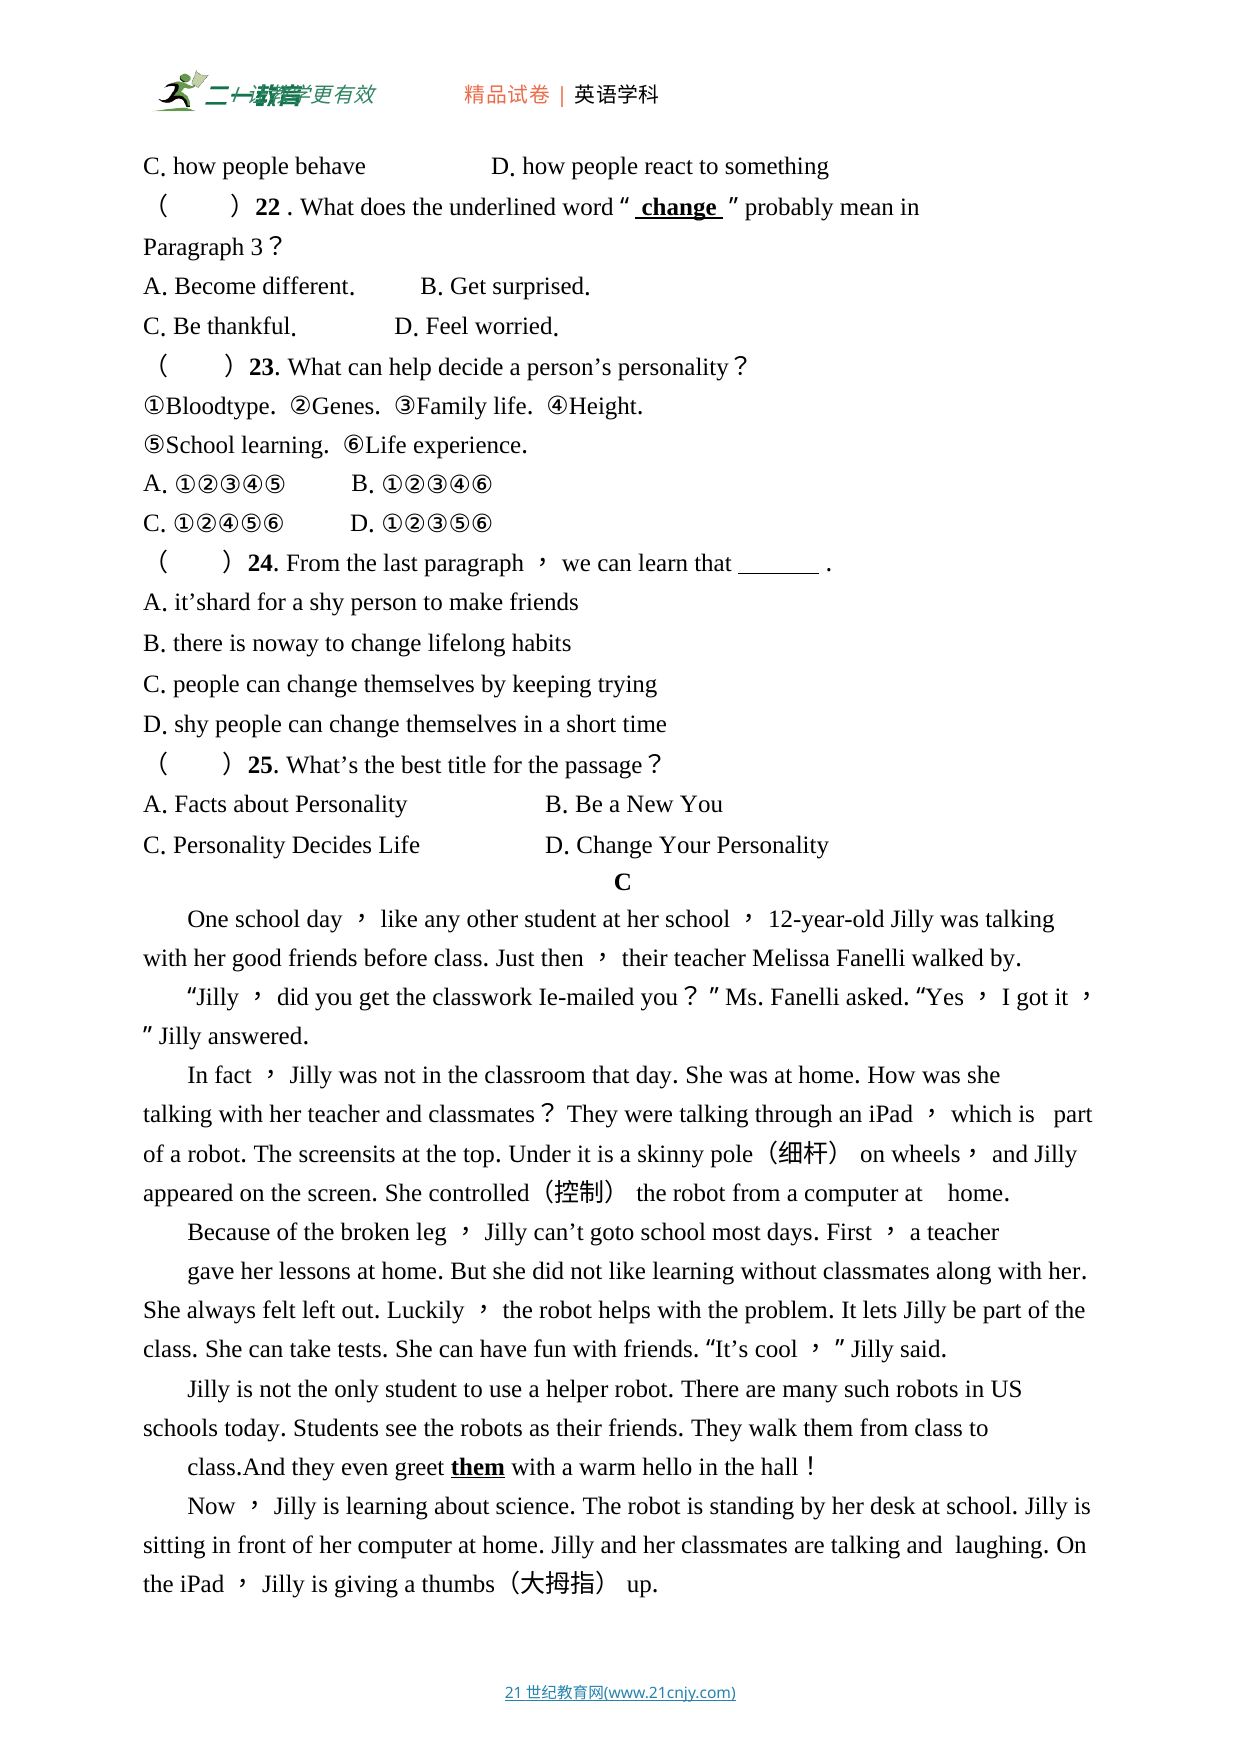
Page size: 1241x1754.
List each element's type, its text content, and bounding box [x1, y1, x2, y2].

text C. people can change themselves by keeping trying [143, 665, 1102, 701]
text Jilly is not the only student to use a helper robot. There are many such robots in US schools today. Students see the robots as their friends. They walk them from class to [143, 1370, 1102, 1443]
text A. it’shard for a shy person to make friends [143, 584, 1102, 619]
text C. Personality Decides Life D. Change Your Personality [143, 827, 1102, 862]
text A. ①②③④⑤ B. ①②③④⑥ [143, 466, 1102, 500]
text Now ， Jilly is learning about science. The robot is standing by her desk at school. Jilly is sitting in front of her computer at home. Jilly and her classmates are talking and laughing. On the iPad ， Jilly is giving a thumbs（大拇指） up. [143, 1488, 1102, 1600]
text ⑤School learning. ⑥Life experience. [143, 427, 1102, 461]
text A. Facts about Personality B. Be a New You [143, 786, 1102, 821]
text （ C ）24. From the last paragraph ， we can learn that . [143, 544, 1102, 579]
text C. Be thankful. D. Feel worried. [143, 308, 1102, 343]
text “Jilly ， did you get the classwork Ie-mailed you？ ” Ms. Fanelli asked. “Yes ， I got it ， ” Jilly answered. [143, 979, 1102, 1052]
text C [143, 867, 1102, 896]
text ①Bloodtype. ②Genes. ③Family life. ④Height. [143, 388, 1102, 422]
text One school day ， like any other student at her school ， 12-year-old Jilly was talking with her good friends before class. Just then ， their teacher Melissa Fanelli walked by. [143, 900, 1102, 973]
text C. ①②④⑤⑥ D. ①②③⑤⑥ [143, 505, 1102, 539]
text （ D ）23. What can help decide a person’s personality？ [143, 349, 1102, 383]
text class.And they even greet them with a warm hello in the hall！ [143, 1449, 1102, 1483]
text Because of the broken leg ， Jilly can’t goto school most days. First ， a teacher [143, 1214, 1102, 1248]
text B. there is noway to change lifelong habits [143, 624, 1102, 660]
text D. shy people can change themselves in a short time [143, 706, 1102, 741]
text （ A ）22 . What does the underlined word “ change ” probably mean in [143, 189, 1102, 223]
picture [151, 69, 312, 122]
text C. how people behave D. how people react to something [143, 148, 1102, 183]
text In fact ， Jilly was not in the classroom that day. She was at home. How was she talking with her teacher and classmates？ They were talking through an iPad ， which is part of a robot. The screensits at the top. Under it is a skinny pole（细杆） on wheels， and Jilly appeared on the screen. She controlled（控制） the robot from a computer at home. [143, 1057, 1102, 1208]
text gave her lessons at home. But she did not like learning without classmates along with her. She always felt left out. Luckily ， the robot helps with the problem. It lets Jilly be part of the class. She can take tests. She can have fun with friends. “It’s cool ， ” Jilly said. [143, 1253, 1102, 1365]
text A. Become different. B. Get surprised. [143, 267, 1102, 303]
text Paragraph 3？ [143, 228, 1102, 262]
text （ B ）25. What’s the best title for the passage？ [143, 747, 1102, 781]
